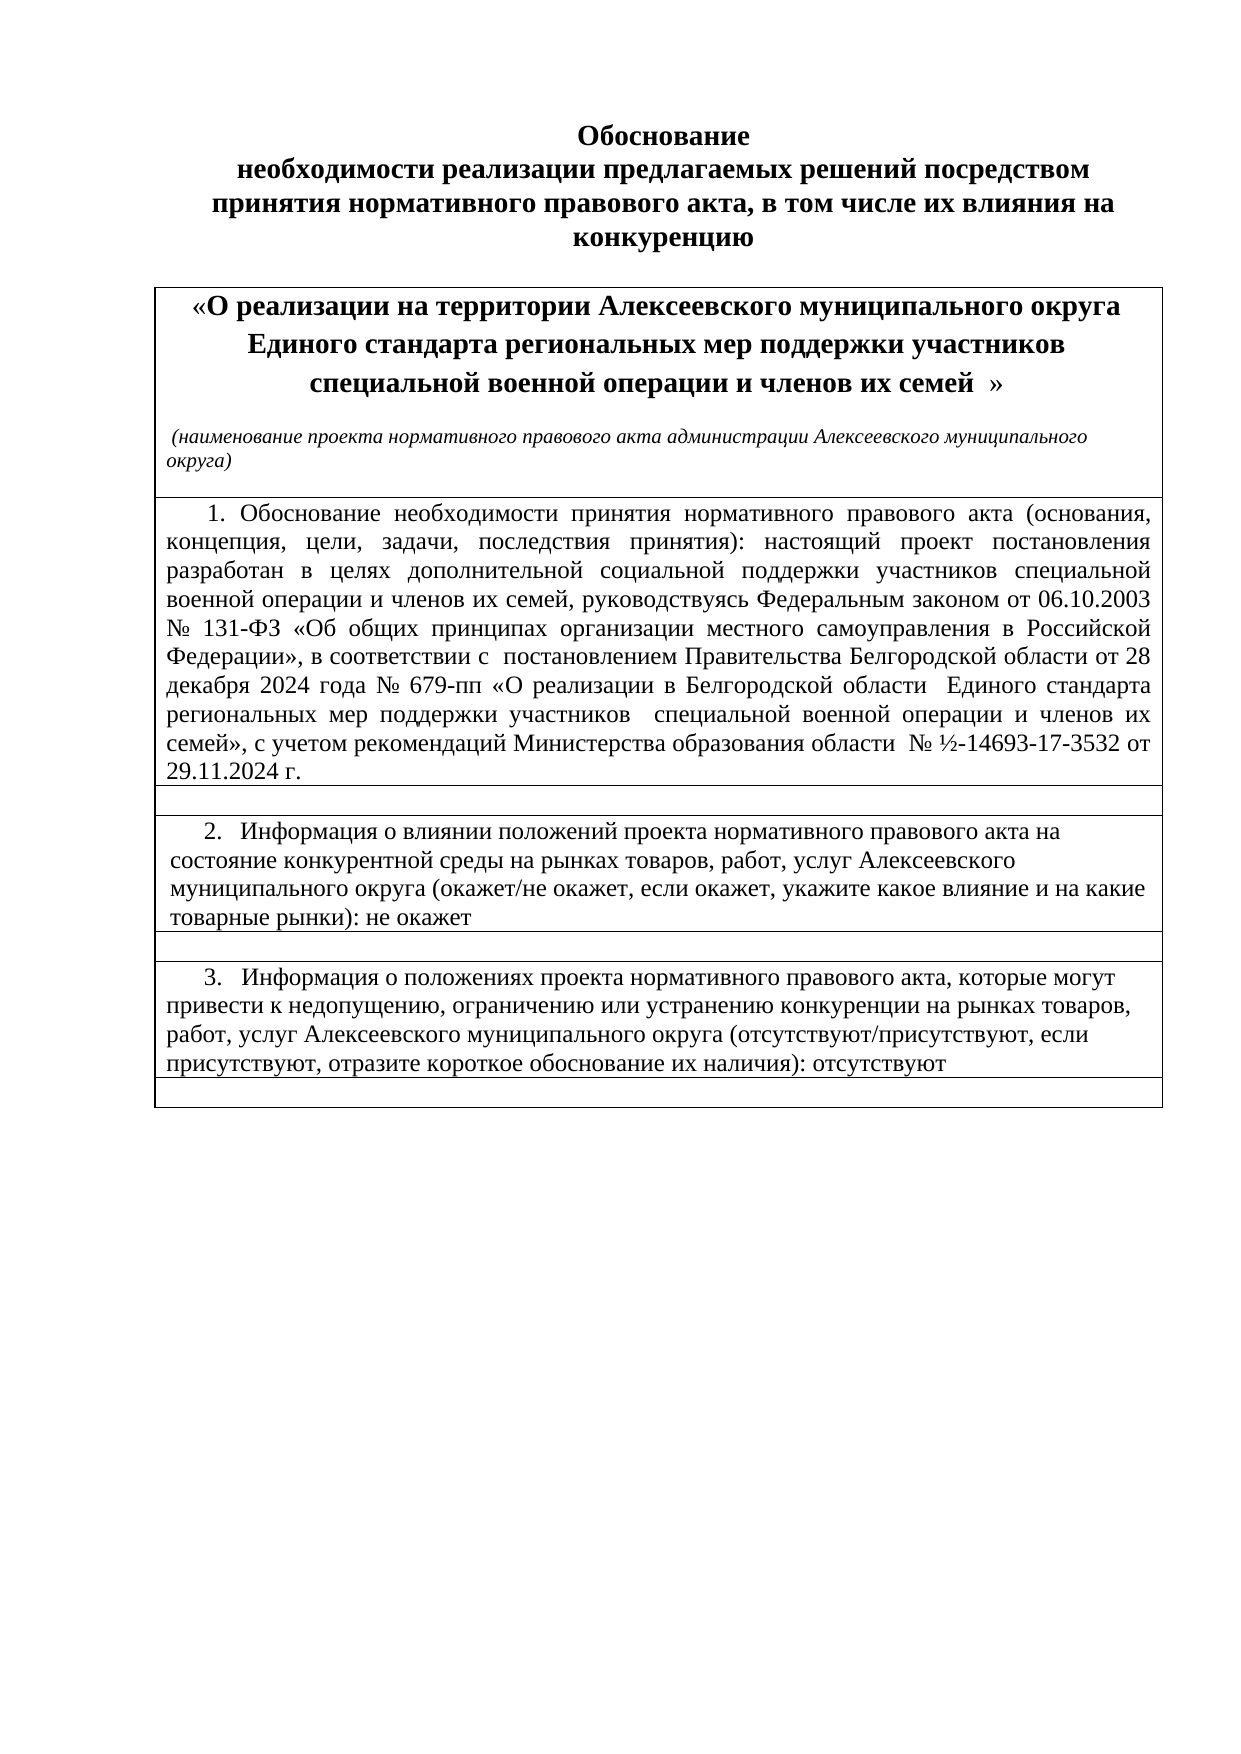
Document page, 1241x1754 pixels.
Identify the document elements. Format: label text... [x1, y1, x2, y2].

table_header «О реализации на территории Алексеевского муниципального округа Единого стандарта региональных мер поддержки участников специальной военной операции и членов их семей » (наименование проекта нормативного правового акта администрации Алексеевского муниципального округа) [156, 288, 1162, 497]
table_cell Информация о положениях проекта нормативного правового акта, которые могут привести к недопущению, ограничению или устранению конкуренции на рынках товаров, работ, услуг Алексеевского муниципального округа (отсутствуют/присутствуют, если присутствуют, отразите короткое обоснование их наличия): отсутствуют [156, 962, 1162, 1077]
table_cell [156, 786, 1162, 815]
table_cell Обоснование необходимости принятия нормативного правового акта (основания, концепция, цели, задачи, последствия принятия): настоящий проект постановления разработан в целях дополнительной социальной поддержки участников специальной военной операции и членов их семей, руководствуясь Федеральным законом от 06.10.2003 № 131-ФЗ «Об общих принципах организации местного самоуправления в Российской Федерации», в соответствии с постановлением Правительства Белгородской области от 28 декабря 2024 года № 679-пп «О реализации в Белгородской области Единого стандарта региональных мер поддержки участников специальной военной операции и членов их семей», с учетом рекомендаций Министерства образования области № ½-14693-17-3532 от 29.11.2024 г. [156, 498, 1162, 785]
text необходимости реализации предлагаемых решений посредством принятия нормативного правового акта, в том числе их влияния на конкуренцию [177, 152, 1149, 253]
text Обоснование [177, 118, 1149, 152]
table_cell Информация о влиянии положений проекта нормативного правового акта на состояние конкурентной среды на рынках товаров, работ, услуг Алексеевского муниципального округа (окажет/не окажет, если окажет, укажите какое влияние и на какие товарные рынки): не окажет [156, 816, 1162, 931]
table_cell [156, 1078, 1162, 1107]
table_cell [156, 932, 1162, 961]
